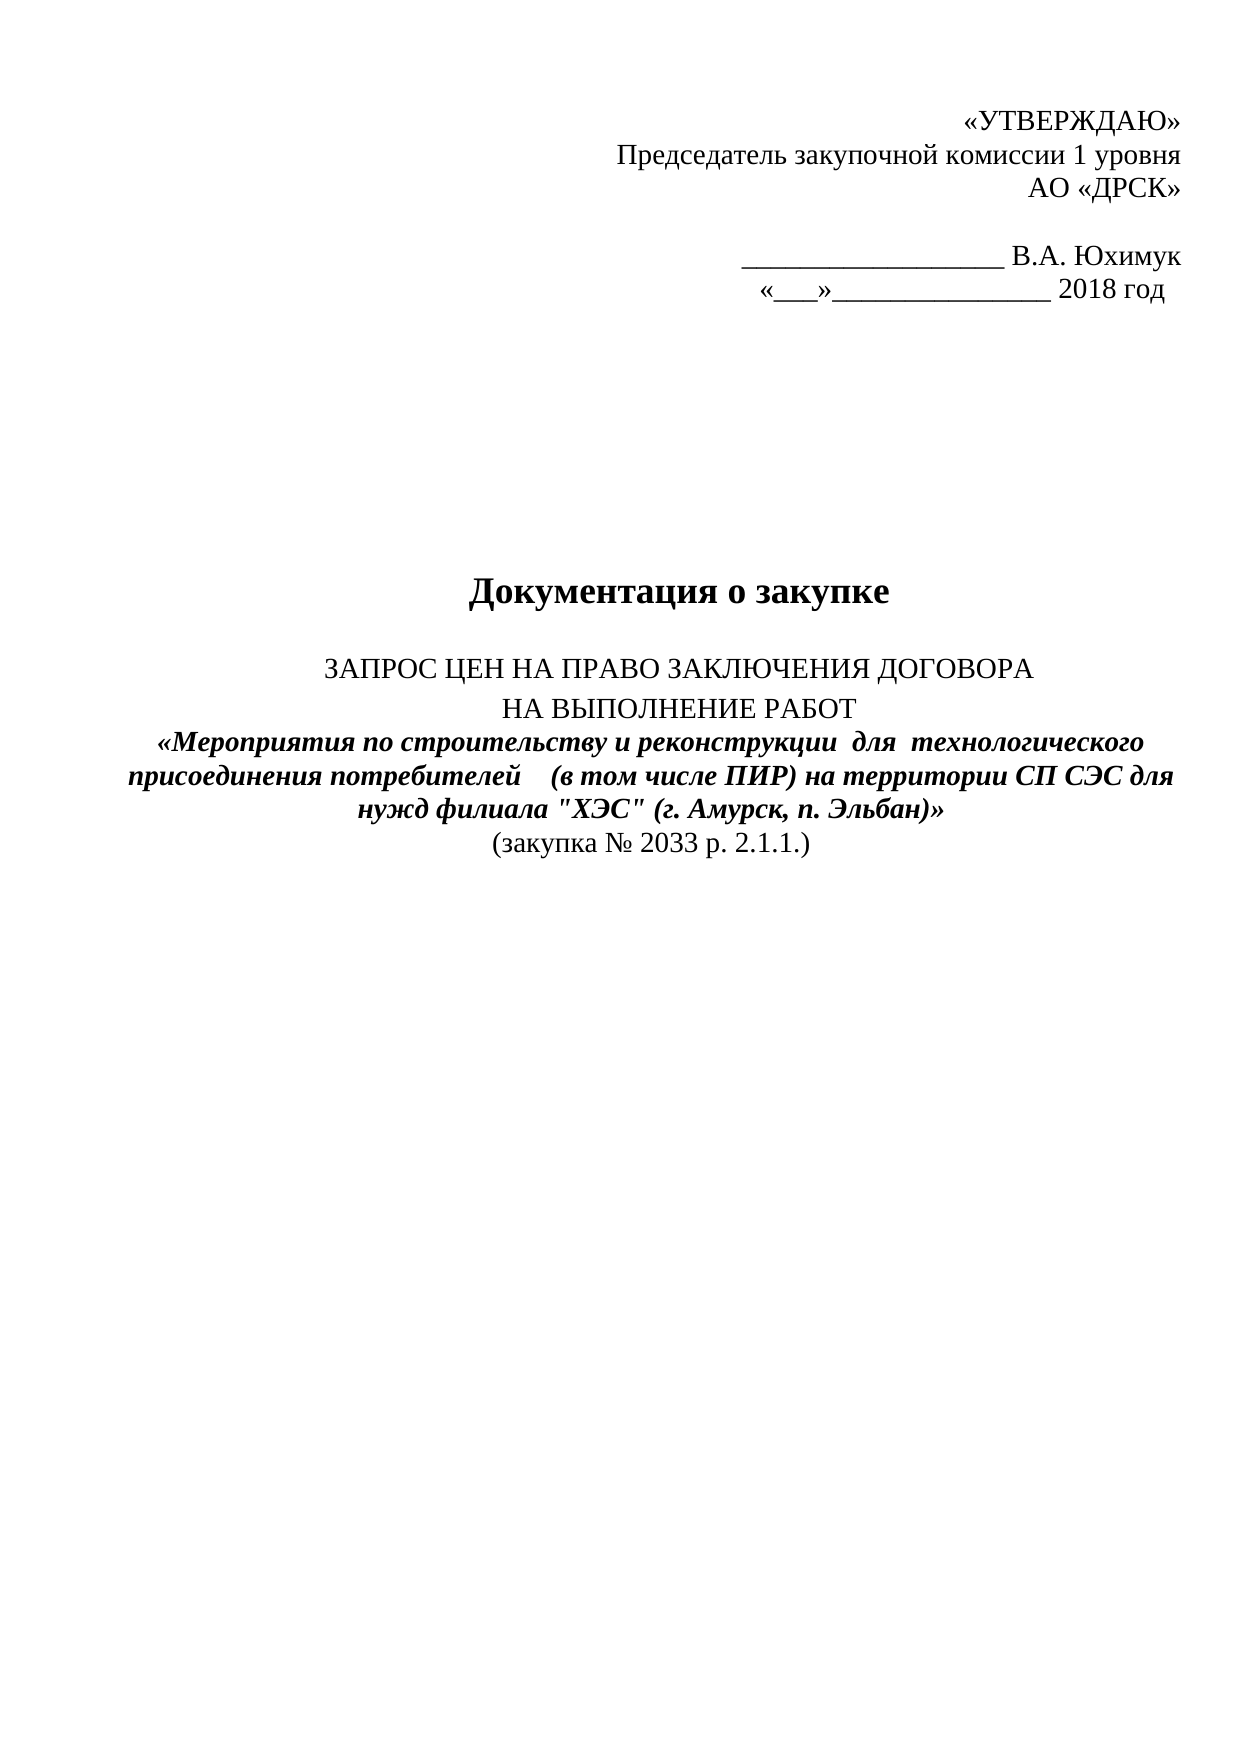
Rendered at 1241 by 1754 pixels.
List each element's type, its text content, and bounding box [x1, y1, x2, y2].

list НА ВЫПОЛНЕНИЕ РАБОТ [118, 691, 1181, 724]
text Председатель закупочной комиссии 1 уровня АО «ДРСК» [604, 137, 1181, 204]
text (закупка № 2033 р. 2.1.1.) [121, 825, 1181, 859]
list ЗАПРОС ЦЕН НА ПРАВО ЗАКЛЮЧЕНИЯ ДОГОВОРА [118, 651, 1181, 685]
text «___»_______________ 2018 год [604, 271, 1181, 305]
text «УТВЕРЖДАЮ» [604, 103, 1181, 137]
text Документация о закупке [118, 568, 1181, 611]
text «Мероприятия по строительству и реконструкции для технологического присоединения потребителей (в том числе ПИР) на территории СП СЭС для нужд филиала "ХЭС" (г. Амурск, п. Эльбан)» [121, 724, 1181, 825]
text __________________ В.А. Юхимук [604, 238, 1181, 271]
